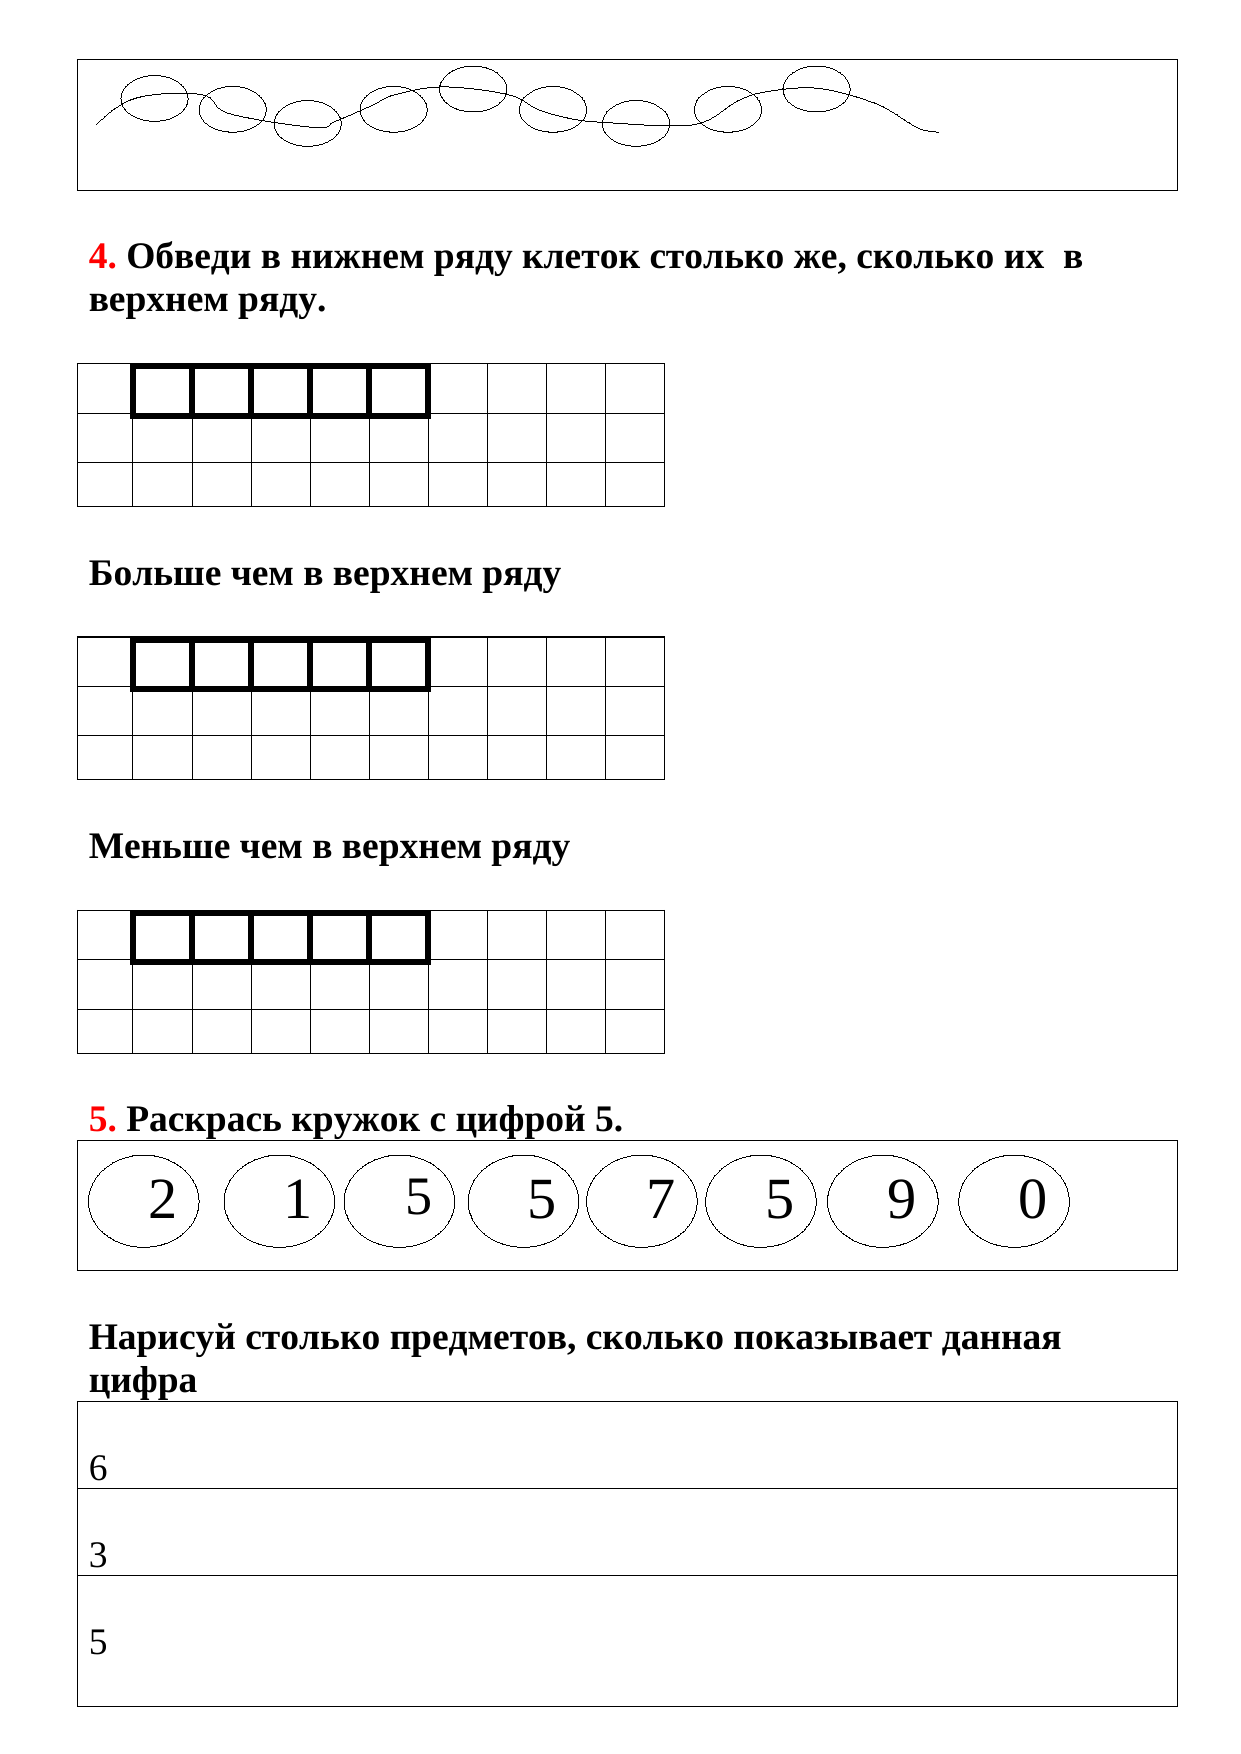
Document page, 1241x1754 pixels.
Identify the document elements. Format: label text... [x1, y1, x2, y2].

table_cell [488, 736, 546, 779]
table_cell [78, 687, 132, 735]
table_cell [133, 965, 192, 1008]
table_header [195, 643, 248, 686]
table_cell [429, 414, 487, 462]
table_cell [606, 687, 664, 735]
table_header [606, 911, 664, 959]
table_header [372, 369, 425, 412]
table_cell [488, 687, 546, 735]
table_cell [78, 736, 132, 779]
table_cell [311, 1010, 369, 1053]
table_cell [252, 463, 310, 506]
table_cell [78, 463, 132, 506]
table_cell [606, 960, 664, 1008]
table_header [78, 60, 1177, 189]
table_cell [547, 687, 605, 735]
table_cell [547, 414, 605, 462]
table_cell [193, 419, 251, 462]
table_cell [429, 1010, 487, 1053]
text 4. Обведи в нижнем ряду клеток столько же, сколько их в верхнем ряду. [88, 234, 1166, 320]
table_header [488, 638, 546, 686]
table_cell [133, 419, 192, 462]
table_cell [429, 463, 487, 506]
table_header [136, 369, 189, 412]
table_cell [78, 1010, 132, 1053]
table_cell [78, 960, 132, 1008]
table_cell [547, 463, 605, 506]
table_header [78, 1141, 1177, 1270]
table_cell [311, 965, 369, 1008]
table_cell [311, 736, 369, 779]
table_cell [193, 692, 251, 735]
table_header [195, 369, 248, 412]
text Нарисуй столько предметов, сколько показывает данная цифра [88, 1314, 1166, 1401]
table_cell [193, 463, 251, 506]
table_cell [488, 414, 546, 462]
table_header [547, 364, 605, 412]
table_cell [370, 419, 428, 462]
table_cell [547, 1010, 605, 1053]
table_header [136, 643, 189, 686]
table_header [372, 643, 425, 686]
table_cell [606, 463, 664, 506]
table_header [78, 911, 130, 959]
table_cell [252, 419, 310, 462]
table_header 6 [78, 1402, 1177, 1488]
table_cell [370, 736, 428, 779]
text 5. Раскрась кружок с цифрой 5. [88, 1097, 1166, 1140]
table_cell [488, 960, 546, 1008]
table_cell [606, 1010, 664, 1053]
table_cell [252, 692, 310, 735]
table_cell [370, 1010, 428, 1053]
table_cell [193, 965, 251, 1008]
table_header [431, 364, 487, 412]
table_cell [133, 692, 192, 735]
table_header [431, 638, 487, 686]
table_cell [311, 419, 369, 462]
table_header [78, 638, 130, 686]
table_cell [133, 736, 192, 779]
table_cell [193, 1010, 251, 1053]
table_header [136, 916, 189, 959]
table_cell [78, 414, 132, 462]
table_cell [429, 736, 487, 779]
table_cell [252, 1010, 310, 1053]
table_header [78, 364, 130, 412]
table_cell [429, 687, 487, 735]
table_cell 3 [78, 1489, 1177, 1575]
table_header [254, 916, 307, 959]
table_cell [252, 965, 310, 1008]
table_header [254, 369, 307, 412]
table_cell [606, 736, 664, 779]
table_header [488, 364, 546, 412]
table_header [313, 643, 366, 686]
table_cell [311, 692, 369, 735]
table_cell [311, 463, 369, 506]
table_cell [488, 463, 546, 506]
table_cell [547, 736, 605, 779]
table_header [313, 369, 366, 412]
table_header [606, 638, 664, 686]
table_header [313, 916, 366, 959]
table_cell [606, 414, 664, 462]
table_header [195, 916, 248, 959]
table_cell [133, 1010, 192, 1053]
table_cell [370, 965, 428, 1008]
text Меньше чем в верхнем ряду [88, 823, 1166, 867]
table_cell [133, 463, 192, 506]
table_header [606, 364, 664, 412]
table_header [372, 916, 425, 959]
table_header [254, 643, 307, 686]
table_cell [547, 960, 605, 1008]
table_cell 5 [78, 1576, 1177, 1706]
table_header [431, 911, 487, 959]
table_header [488, 911, 546, 959]
text Больше чем в верхнем ряду [88, 550, 1166, 593]
table_cell [252, 736, 310, 779]
table_cell [193, 736, 251, 779]
table_cell [370, 692, 428, 735]
table_header [547, 911, 605, 959]
table_cell [370, 463, 428, 506]
table_header [547, 638, 605, 686]
table_cell [429, 960, 487, 1008]
table_cell [488, 1010, 546, 1053]
